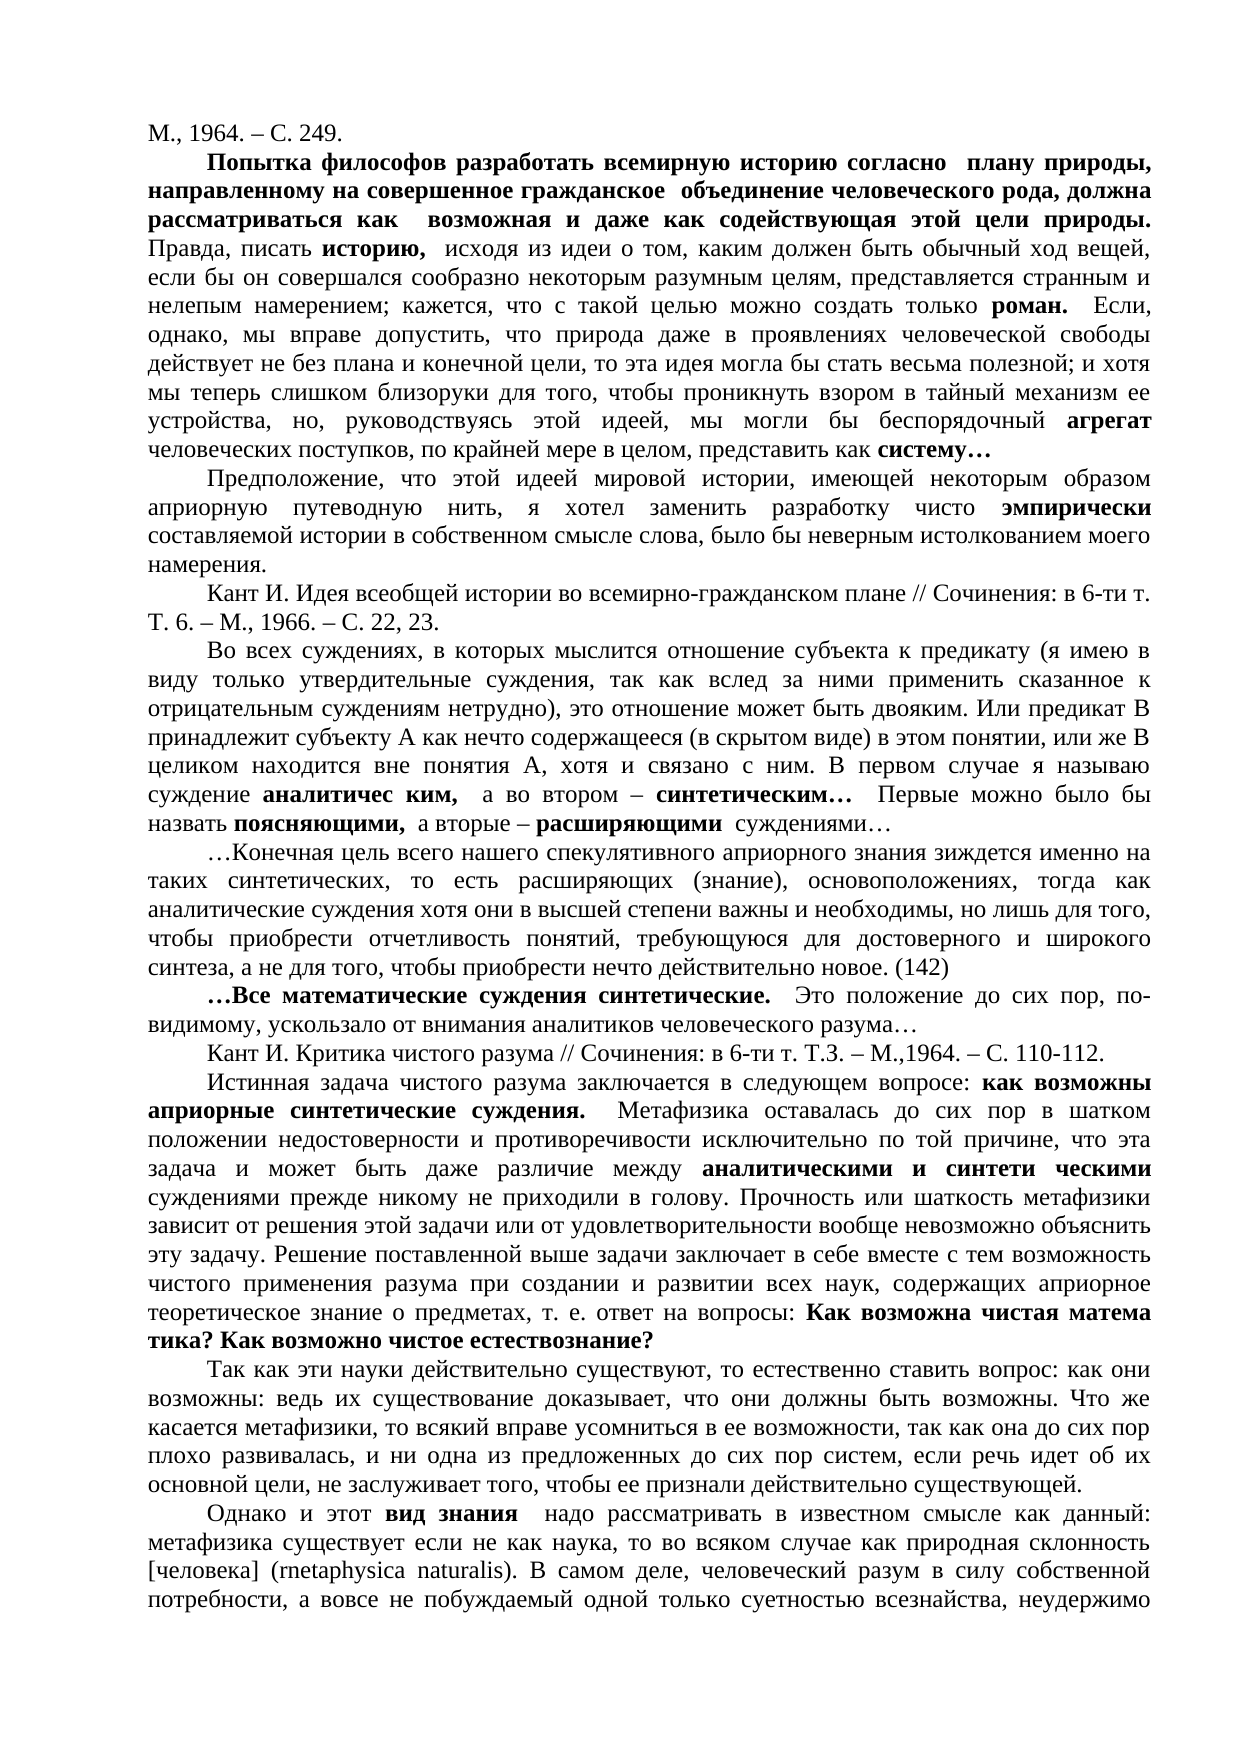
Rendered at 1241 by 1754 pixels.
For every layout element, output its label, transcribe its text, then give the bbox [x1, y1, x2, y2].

text Во всех суждениях, в которых мыслится отношение субъекта к предикату (я имею в виду только утвердительные суждения, так как вслед за ними применить сказанное к отрицательным суждениям нетрудно), это отношение может быть двояким. Или предикат В принадлежит субъекту А как нечто содержащееся (в скрытом виде) в этом понятии, или же В целиком находится вне понятия А, хотя и связано с ним. В первом случае я называю суждение аналитичес ким, а во втором – синтетическим… Первые можно было бы назвать поясняющими, а вторые – расширяющими суждениями… [148, 636, 1152, 837]
text …Конечная цель всего нашего спекулятивного априорного знания зиждется именно на таких синтетических, то есть расширяющих (знание), основоположениях, тогда как аналитические суждения хотя они в высшей степени важны и необходимы, но лишь для того, чтобы приобрести отчетливость понятий, требующуюся для достоверного и широкого синтеза, а не для того, чтобы приобрести нечто действительно новое. (142) [148, 837, 1152, 981]
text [148, 1498, 1152, 1613]
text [148, 118, 1152, 147]
text Предположение, что этой идеей мировой истории, имеющей некоторым образом априорную путеводную нить, я хотел заменить разработку чисто эмпирически составляемой истории в собственном смысле слова, было бы неверным истолкованием моего намерения. [148, 463, 1152, 578]
text Кант И. Критика чистого разума // Сочинения: в 6-ти т. Т.З. – М.,1964. – С. 110-112. [148, 1038, 1152, 1067]
text Истинная задача чистого разума заключается в следующем вопросе: как возможны априорные синтетические суждения. Метафизика оставалась до сих пор в шатком положении недостоверности и противоречивости исключительно по той причине, что эта задача и может быть даже различие между аналитическими и синтети ческими суждениями прежде никому не приходили в голову. Прочность или шаткость метафизики зависит от решения этой задачи или от удовлетворительности вообще невозможно объяснить эту задачу. Решение поставленной выше задачи заключает в себе вместе с тем возможность чистого применения разума при создании и развитии всех наук, содержащих априорное теоретическое знание о предметах, т. е. ответ на вопросы: Как возможна чистая матема тика? Как возможно чистое естествознание? [148, 1067, 1152, 1354]
text Кант И. Идея всеобщей истории во всемирно-гражданском плане // Сочинения: в 6-ти т. Т. 6. – М., 1966. – С. 22, 23. [148, 578, 1152, 636]
text Попытка философов разработать всемирную историю согласно плану природы, направленному на совершенное гражданское объединение человеческого рода, должна рассматриваться как возможная и даже как содействующая этой цели природы. Правда, писать историю, исходя из идеи о том, каким должен быть обычный ход вещей, если бы он совершался сообразно некоторым разумным целям, представляется странным и нелепым намерением; кажется, что с такой целью можно создать только роман. Если, однако, мы вправе допустить, что природа даже в проявлениях человеческой свободы действует не без плана и конечной цели, то эта идея могла бы стать весьма полезной; и хотя мы теперь слишком близоруки для того, чтобы проникнуть взором в тайный механизм ее устройства, но, руководствуясь этой идеей, мы могли бы беспорядочный агрегат человеческих поступков, по крайней мере в целом, представить как систему… [148, 147, 1152, 463]
text Так как эти науки действительно существуют, то естественно ставить вопрос: как они возможны: ведь их существование доказывает, что они должны быть возможны. Что же касается метафизики, то всякий вправе усомниться в ее возможности, так как она до сих пор плохо развивалась, и ни одна из предложенных до сих пор систем, если речь идет об их основной цели, не заслуживает того, чтобы ее признали действительно существующей. [148, 1354, 1152, 1498]
text …Все математические суждения синтетические. Это положение до сих пор, по-видимому, ускользало от внимания аналитиков человеческого разума… [148, 981, 1152, 1038]
